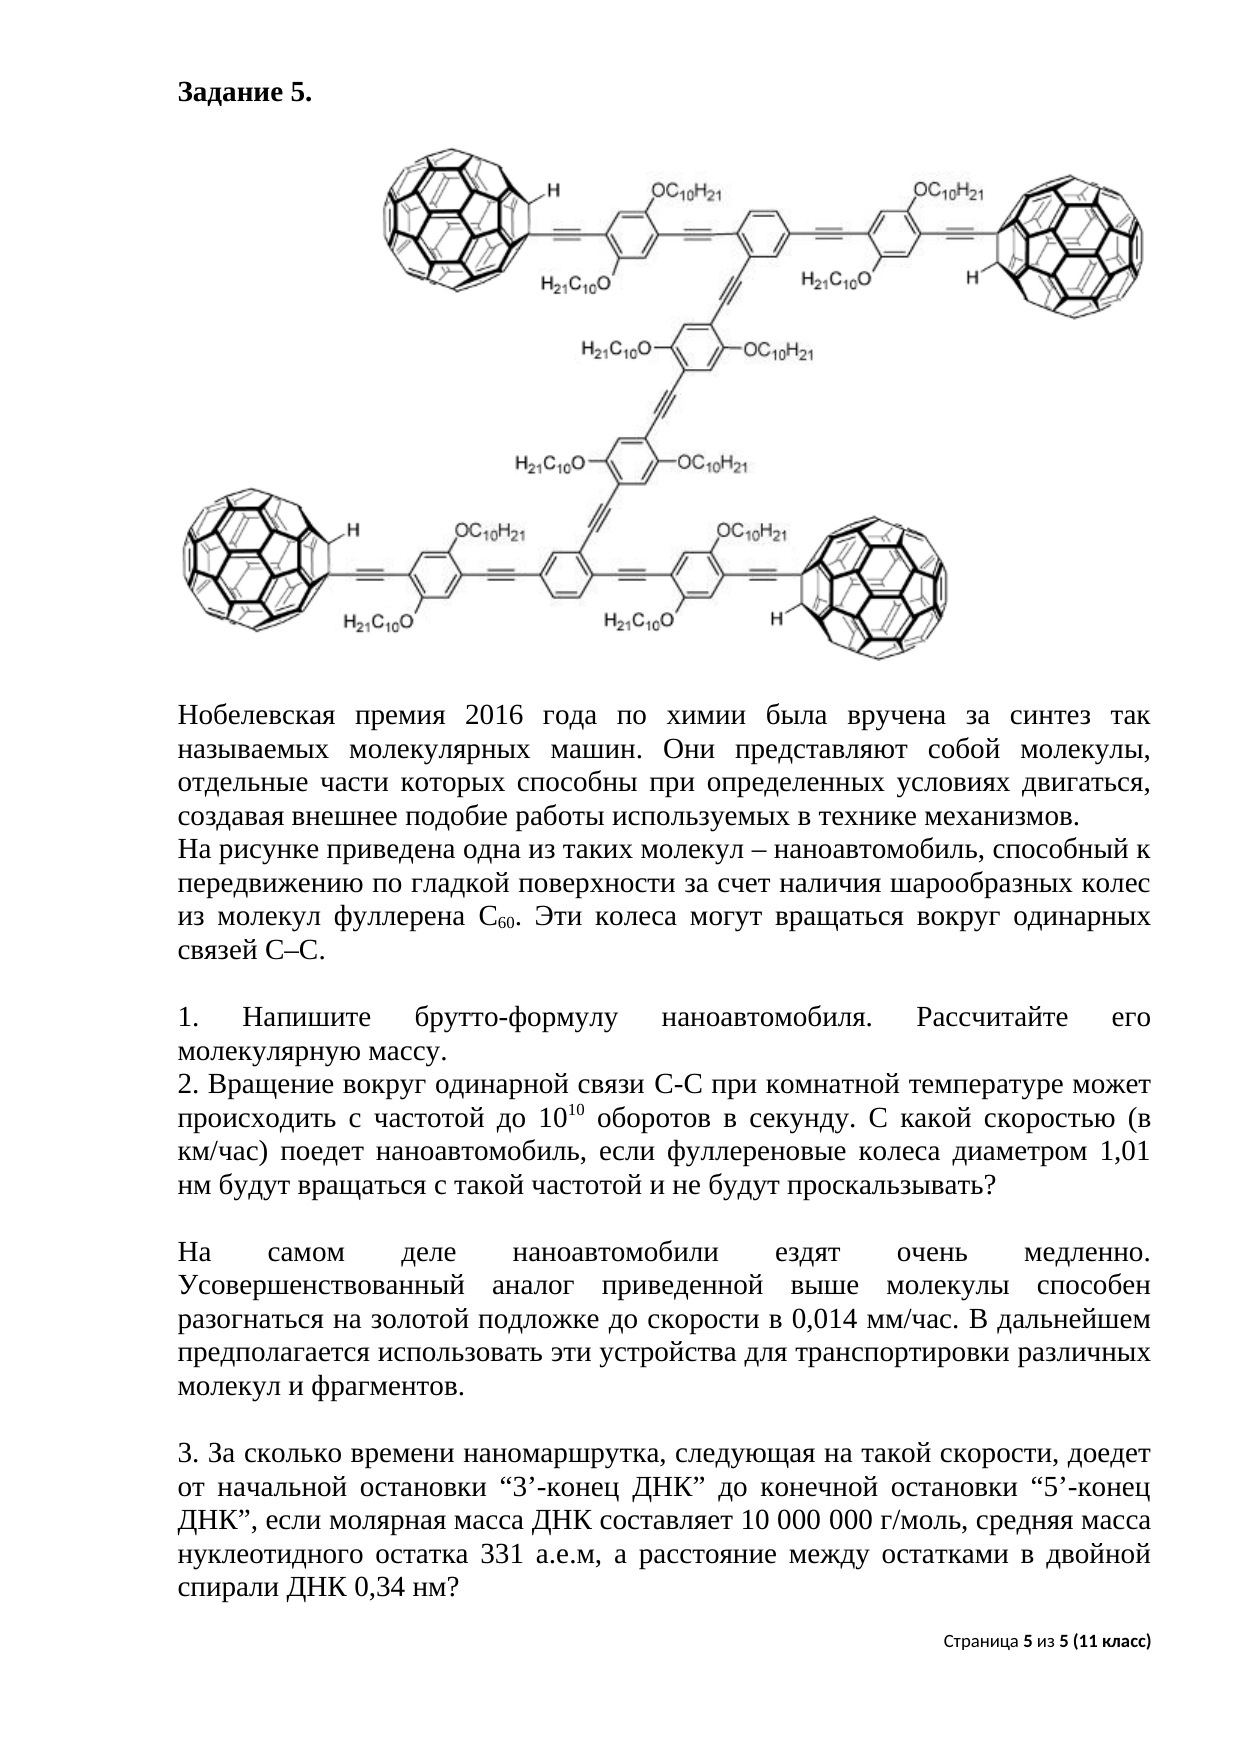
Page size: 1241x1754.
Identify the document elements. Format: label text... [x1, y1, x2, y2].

text Нобелевская премия 2016 года по химии была вручена за синтез так называемых молекулярных машин. Они представляют собой молекулы, отдельные части которых способны при определенных условиях двигаться, создавая внешнее подобие работы используемых в технике механизмов. [177, 697, 1152, 831]
text 3. За сколько времени наномаршрутка, следующая на такой скорости, доедет от начальной остановки “3’-конец ДНК” до конечной остановки “5’-конец ДНК”, если молярная масса ДНК составляет 10 000 000 г/моль, средняя масса нуклеотидного остатка 331 а.е.м, а расстояние между остатками в двойной спирали ДНК 0,34 нм? [177, 1435, 1152, 1603]
text 2. Вращение вокруг одинарной связи C-C при комнатной температуре может происходить с частотой до 1010 оборотов в секунду. С какой скоростью (в км/час) поедет наноавтомобиль, если фуллереновые колеса диаметром 1,01 нм будут вращаться с такой частотой и не будут проскальзывать? [177, 1066, 1152, 1200]
text Задание 5. [177, 74, 1152, 107]
picture [177, 141, 1153, 673]
text На рисунке приведена одна из таких молекул – наноавтомобиль, способный к передвижению по гладкой поверхности за счет наличия шарообразных колес из молекул фуллерена C60. Эти колеса могут вращаться вокруг одинарных связей C–C. [177, 831, 1152, 966]
text На самом деле наноавтомобили ездят очень медленно. Усовершенствованный аналог приведенной выше молекулы способен разогнаться на золотой подложке до скорости в 0,014 мм/час. В дальнейшем предполагается использовать эти устройства для транспортировки различных молекул и фрагментов. [177, 1234, 1152, 1402]
text 1. Напишите брутто-формулу наноавтомобиля. Рассчитайте его молекулярную массу. [177, 999, 1152, 1066]
